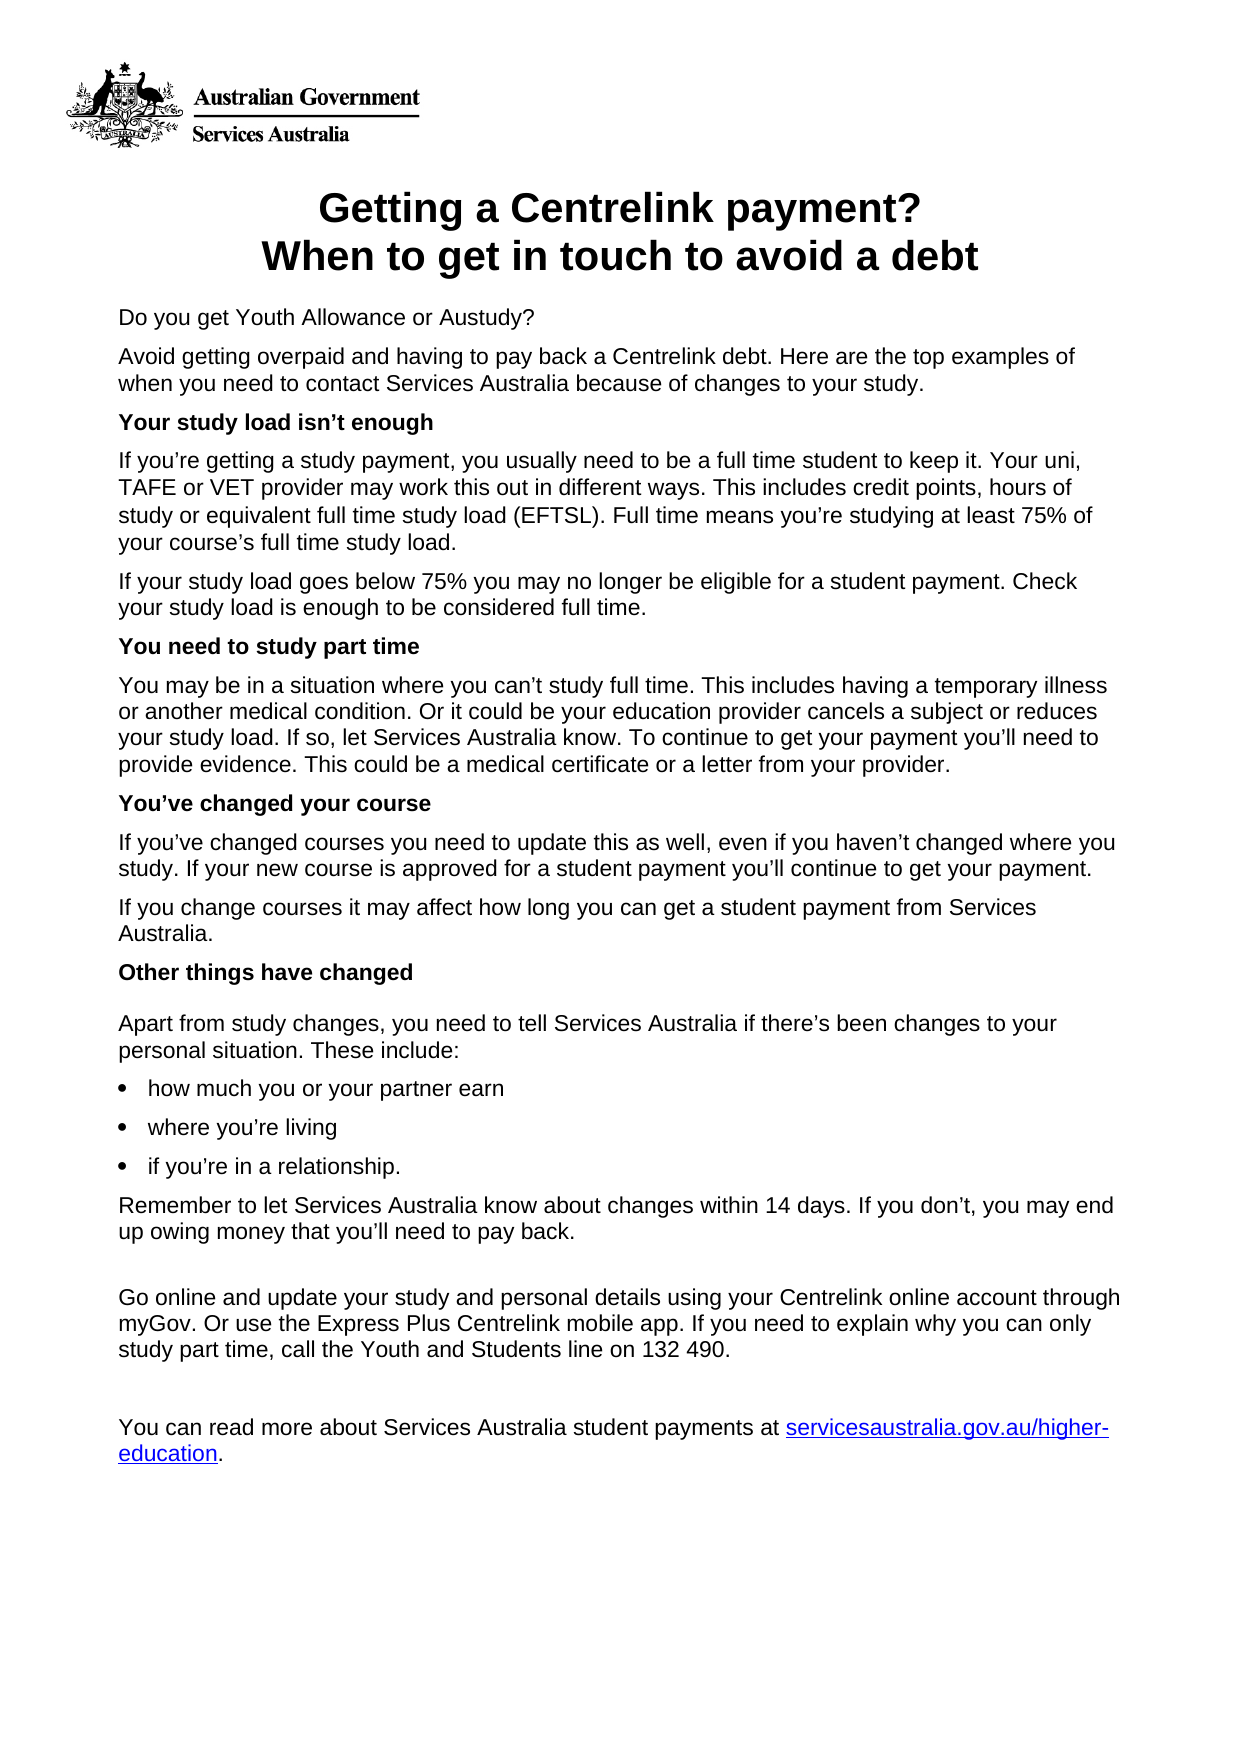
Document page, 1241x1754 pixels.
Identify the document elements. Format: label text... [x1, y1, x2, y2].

text You can read more about Services Australia student payments at servicesaustralia.gov.au/higher-education. [118, 1414, 1122, 1467]
text where you’re living [118, 1114, 1122, 1141]
text You’ve changed your course [118, 789, 1122, 816]
text If you’re getting a study payment, you usually need to be a full time student to keep it. Your uni, TAFE or VET provider may work this out in different ways. This includes credit points, hours of study or equivalent full time study load (EFTSL). Full time means you’re studying at least 75% of your course’s full time study load. [118, 447, 1122, 555]
text Go online and update your study and personal details using your Centrelink online account through myGov. Or use the Express Plus Centrelink mobile app. If you need to explain why you can only study part time, call the Youth and Students line on 132 490. [118, 1283, 1122, 1363]
text If you change courses it may affect how long you can get a student payment from Services Australia. [118, 894, 1122, 946]
subtitle Other things have changed [118, 959, 1122, 985]
text how much you or your partner earn [118, 1075, 1122, 1102]
text You need to study part time [118, 633, 1122, 659]
text You may be in a situation where you can’t study full time. This includes having a temporary illness or another medical condition. Or it could be your education provider cancels a subject or reduces your study load. If so, let Services Australia know. To continue to get your payment you’ll need to provide evidence. This could be a medical certificate or a letter from your provider. [118, 672, 1122, 777]
subtitle Getting a Centrelink payment? When to get in touch to avoid a debt [118, 183, 1122, 279]
picture [59, 53, 426, 154]
text If your study load goes below 75% you may no longer be eligible for a student payment. Check your study load is enough to be considered full time. [118, 568, 1122, 620]
text If you’ve changed courses you need to update this as well, even if you haven’t changed where you study. If your new course is approved for a student payment you’ll continue to get your payment. [118, 828, 1122, 881]
text Apart from study changes, you need to tell Services Australia if there’s been changes to your personal situation. These include: [118, 1010, 1122, 1063]
text if you’re in a relationship. [118, 1153, 1122, 1179]
text Your study load isn’t enough [118, 408, 1122, 435]
text Avoid getting overpaid and having to pay back a Centrelink debt. Here are the top examples of when you need to contact Services Australia because of changes to your study. [118, 343, 1122, 396]
text Do you get Youth Allowance or Austudy? [118, 304, 1122, 331]
text Remember to let Services Australia know about changes within 14 days. If you don’t, you may end up owing money that you’ll need to pay back. [118, 1192, 1122, 1271]
